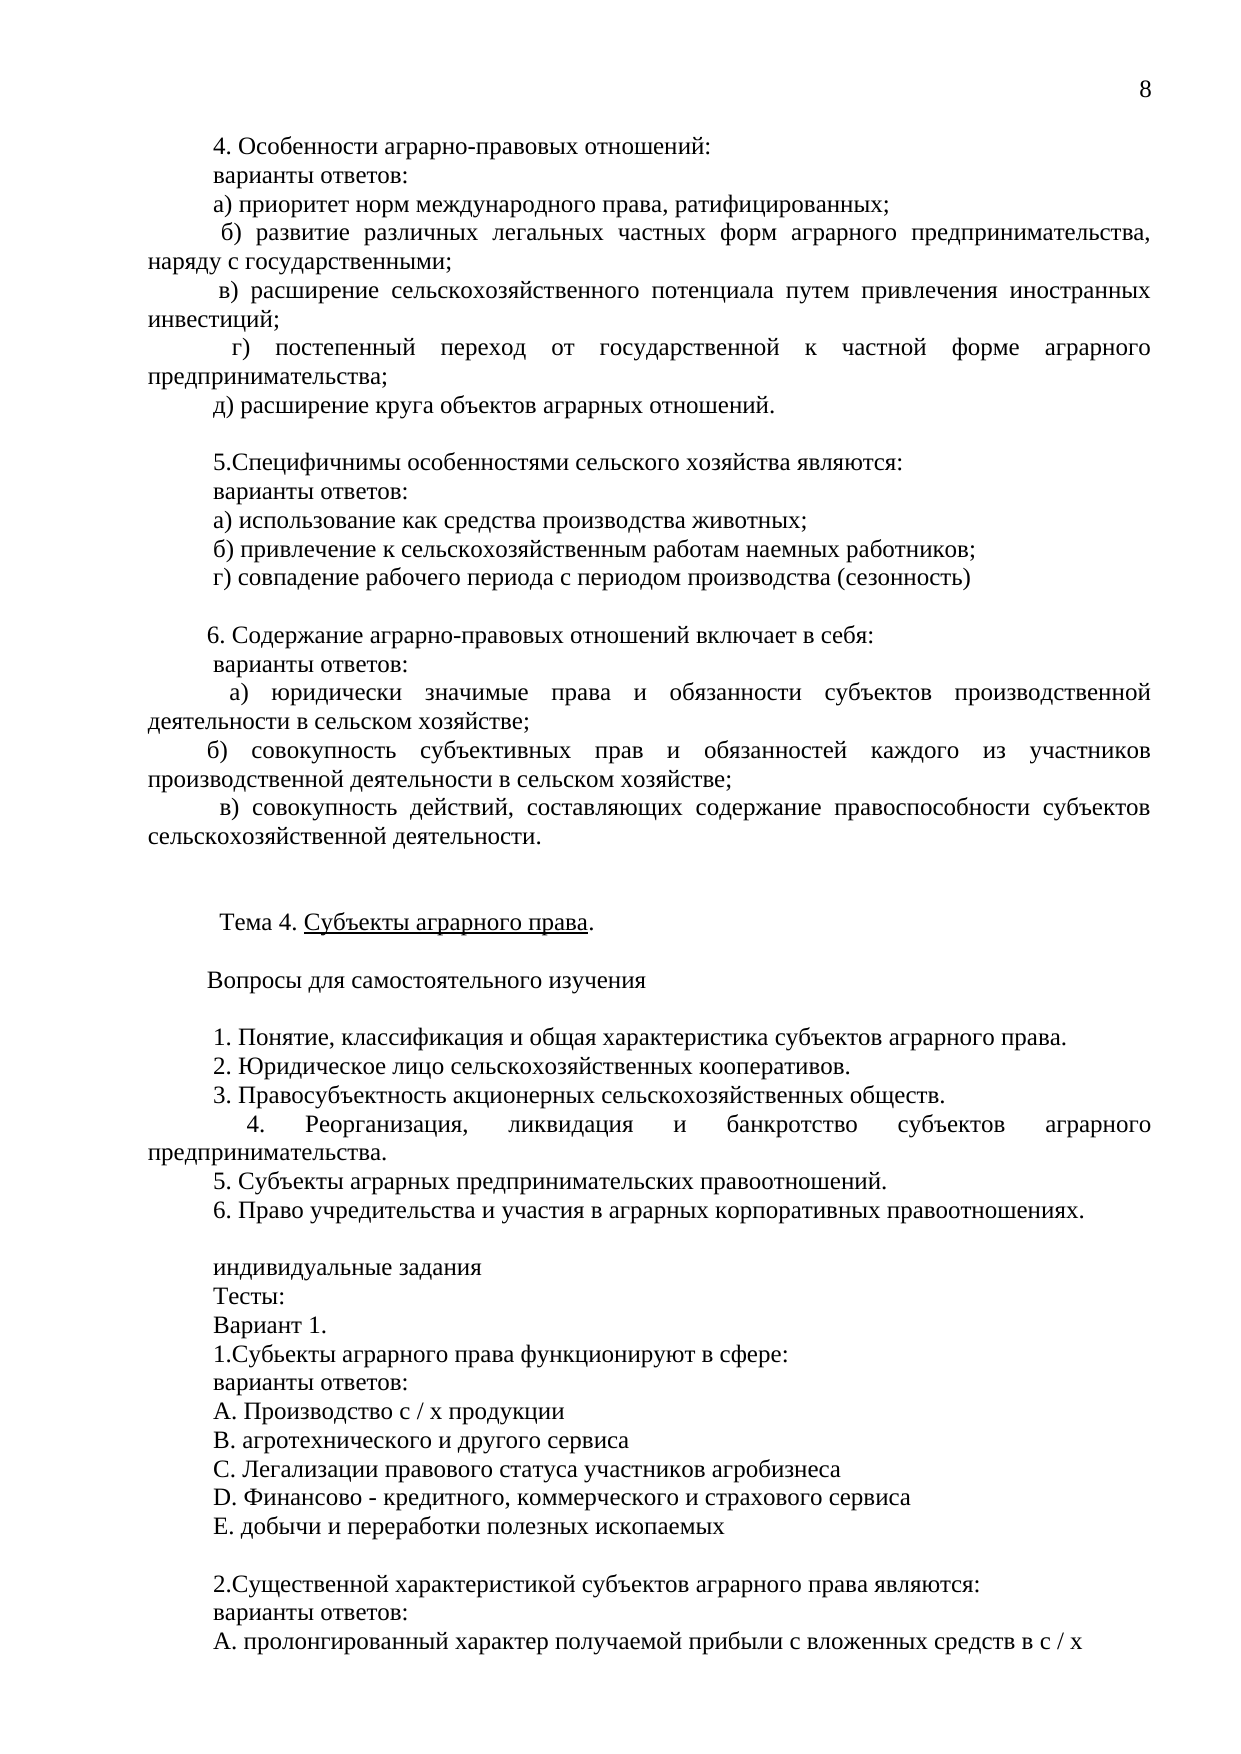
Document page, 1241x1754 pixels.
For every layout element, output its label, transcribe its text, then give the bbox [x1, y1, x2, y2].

text 4. Реорганизация, ликвидация и банкротство субъектов аграрного предпринимательства. [148, 1109, 1152, 1166]
text 5.Специфичнимы особенностями сельского хозяйства являются: [148, 447, 1152, 476]
text E. добычи и переработки полезных ископаемых [148, 1511, 1152, 1540]
text варианты ответов: [148, 649, 1152, 677]
text 2.Существенной характеристикой субъектов аграрного права являются: [148, 1569, 1152, 1597]
text в) расширение сельскохозяйственного потенциала путем привлечения иностранных инвестиций; [148, 275, 1152, 332]
text A. пролонгированный характер получаемой прибыли с вложенных средств в с / х [148, 1626, 1152, 1655]
text C. Легализации правового статуса участников агробизнеса [148, 1454, 1152, 1482]
text Тема 4. Субъекты аграрного права. [148, 907, 1152, 936]
text 5. Субъекты аграрных предпринимательских правоотношений. [148, 1166, 1152, 1195]
text B. агротехнического и другого сервиса [148, 1425, 1152, 1454]
text 1.Субьекты аграрного права функционируют в сфере: [148, 1339, 1152, 1367]
text A. Производство с / х продукции [148, 1396, 1152, 1425]
text 6. Право учредительства и участия в аграрных корпоративных правоотношениях. [148, 1195, 1152, 1224]
text Вариант 1. [148, 1310, 1152, 1339]
text б) развитие различных легальных частных форм аграрного предпринимательства, наряду с государственными; [148, 217, 1152, 275]
text д) расширение круга объектов аграрных отношений. [148, 390, 1152, 419]
text Тесты: [148, 1281, 1152, 1310]
text 1. Понятие, классификация и общая характеристика субъектов аграрного права. [148, 1022, 1152, 1051]
text D. Финансово - кредитного, коммерческого и страхового сервиса [148, 1482, 1152, 1511]
text а) приоритет норм международного права, ратифицированных; [148, 189, 1152, 217]
text г) постепенный переход от государственной к частной форме аграрного предпринимательства; [148, 332, 1152, 390]
text 3. Правосубъектность акционерных сельскохозяйственных обществ. [148, 1080, 1152, 1109]
text 4. Особенности аграрно-правовых отношений: [148, 131, 1152, 160]
text б) совокупность субъективных прав и обязанностей каждого из участников производственной деятельности в сельском хозяйстве; [148, 735, 1152, 792]
text 2. Юридическое лицо сельскохозяйственных кооперативов. [148, 1051, 1152, 1080]
text варианты ответов: [148, 160, 1152, 189]
text а) использование как средства производства животных; [148, 505, 1152, 534]
text индивидуальные задания [148, 1252, 1152, 1281]
text г) совпадение рабочего периода с периодом производства (сезонность) [148, 562, 1152, 591]
text варианты ответов: [148, 476, 1152, 505]
text Вопросы для самостоятельного изучения [148, 965, 1152, 994]
text варианты ответов: [148, 1367, 1152, 1396]
text 6. Содержание аграрно-правовых отношений включает в себя: [148, 620, 1152, 649]
text в) совокупность действий, составляющих содержание правоспособности субъектов сельскохозяйственной деятельности. [148, 792, 1152, 850]
text а) юридически значимые права и обязанности субъектов производственной деятельности в сельском хозяйстве; [148, 677, 1152, 735]
text варианты ответов: [148, 1597, 1152, 1626]
text б) привлечение к сельскохозяйственным работам наемных работников; [148, 534, 1152, 562]
